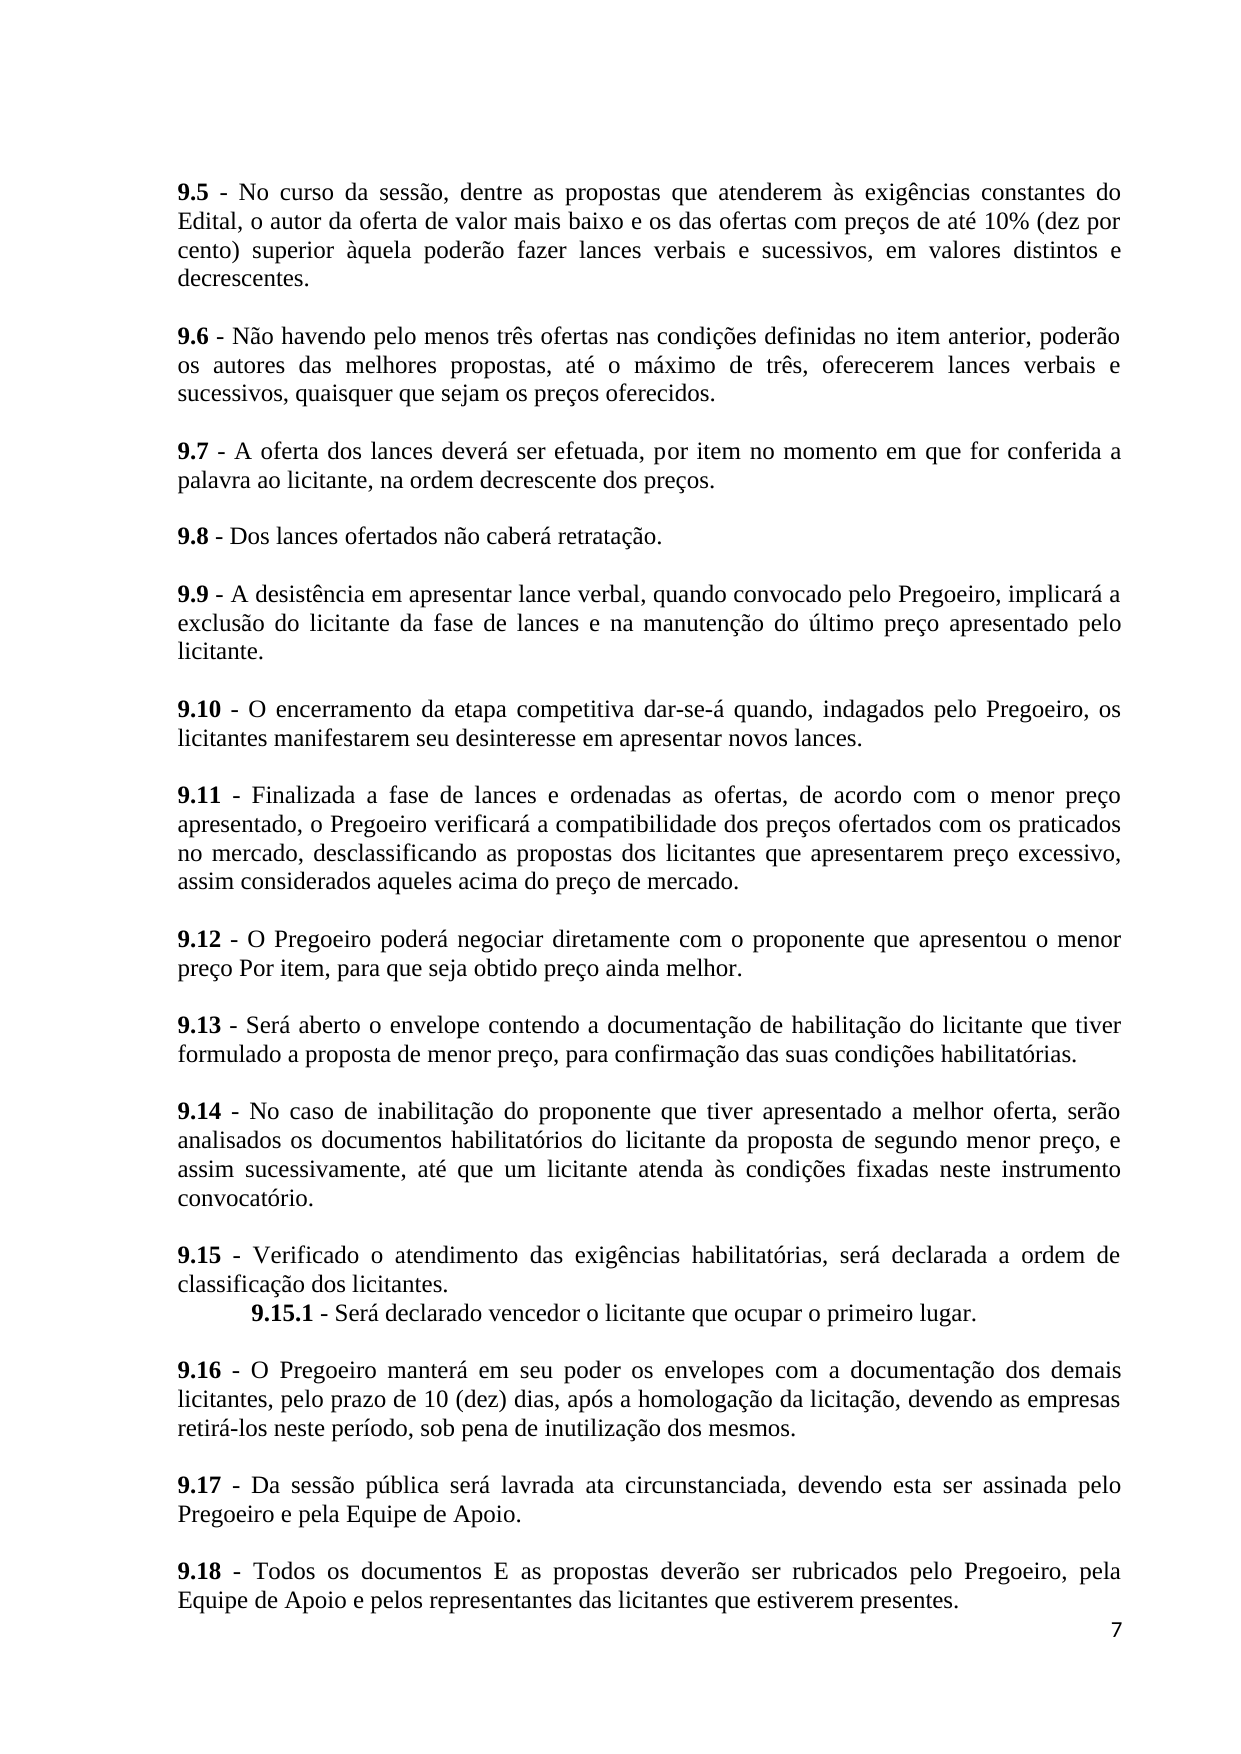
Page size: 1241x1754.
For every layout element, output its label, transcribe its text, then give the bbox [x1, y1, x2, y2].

text 9.12 - O Pregoeiro poderá negociar diretamente com o proponente que apresentou o menor preço Por item, para que seja obtido preço ainda melhor. [177, 924, 1122, 981]
text 9.6 - Não havendo pelo menos três ofertas nas condições definidas no item anterior, poderão os autores das melhores propostas, até o máximo de três, oferecerem lances verbais e sucessivos, quaisquer que sejam os preços oferecidos. [177, 321, 1122, 407]
text 9.15 - Verificado o atendimento das exigências habilitatórias, será declarada a ordem de classificação dos licitantes. [177, 1240, 1122, 1298]
text 9.11 - Finalizada a fase de lances e ordenadas as ofertas, de acordo com o menor preço apresentado, o Pregoeiro verificará a compatibilidade dos preços ofertados com os praticados no mercado, desclassificando as propostas dos licitantes que apresentarem preço excessivo, assim considerados aqueles acima do preço de mercado. [177, 780, 1122, 895]
text 9.8 - Dos lances ofertados não caberá retratação. [177, 521, 1122, 550]
text 9.15.1 - Será declarado vencedor o licitante que ocupar o primeiro lugar. [177, 1298, 1122, 1326]
text 9.14 - No caso de inabilitação do proponente que tiver apresentado a melhor oferta, serão analisados os documentos habilitatórios do licitante da proposta de segundo menor preço, e assim sucessivamente, até que um licitante atenda às condições fixadas neste instrumento convocatório. [177, 1096, 1122, 1211]
text 9.13 - Será aberto o envelope contendo a documentação de habilitação do licitante que tiver formulado a proposta de menor preço, para confirmação das suas condições habilitatórias. [177, 1010, 1122, 1068]
text 9.17 - Da sessão pública será lavrada ata circunstanciada, devendo esta ser assinada pelo Pregoeiro e pela Equipe de Apoio. [177, 1470, 1122, 1528]
text 9.7 - A oferta dos lances deverá ser efetuada, por item no momento em que for conferida a palavra ao licitante, na ordem decrescente dos preços. [177, 436, 1122, 493]
text 9.16 - O Pregoeiro manterá em seu poder os envelopes com a documentação dos demais licitantes, pelo prazo de 10 (dez) dias, após a homologação da licitação, devendo as empresas retirá-los neste período, sob pena de inutilização dos mesmos. [177, 1355, 1122, 1441]
text 9.10 - O encerramento da etapa competitiva dar-se-á quando, indagados pelo Pregoeiro, os licitantes manifestarem seu desinteresse em apresentar novos lances. [177, 694, 1122, 751]
text 9.18 - Todos os documentos E as propostas deverão ser rubricados pelo Pregoeiro, pela Equipe de Apoio e pelos representantes das licitantes que estiverem presentes. [177, 1556, 1122, 1614]
text 9.9 - A desistência em apresentar lance verbal, quando convocado pelo Pregoeiro, implicará a exclusão do licitante da fase de lances e na manutenção do último preço apresentado pelo licitante. [177, 579, 1122, 665]
text 9.5 - No curso da sessão, dentre as propostas que atenderem às exigências constantes do Edital, o autor da oferta de valor mais baixo e os das ofertas com preços de até 10% (dez por cento) superior àquela poderão fazer lances verbais e sucessivos, em valores distintos e decrescentes. [177, 177, 1122, 292]
